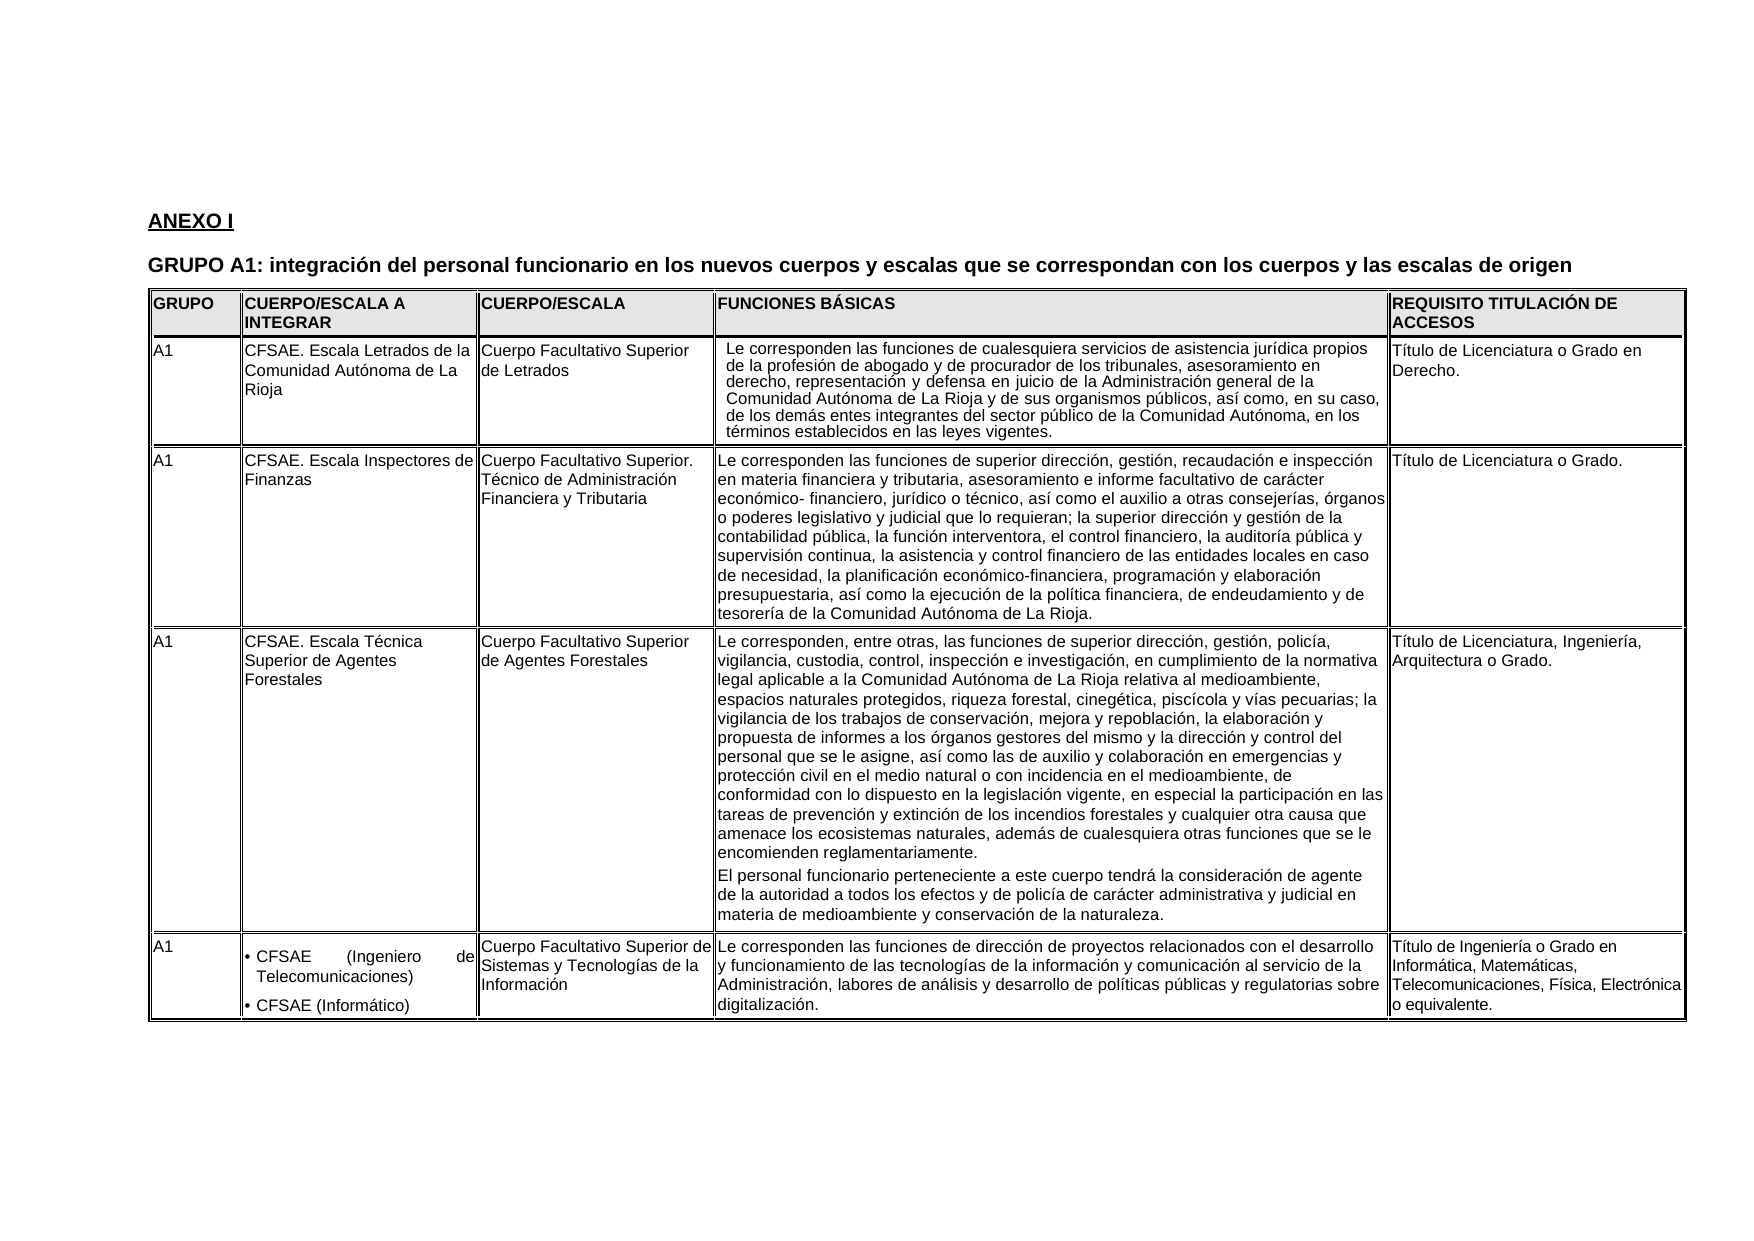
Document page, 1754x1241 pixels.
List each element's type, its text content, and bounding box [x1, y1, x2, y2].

table_cell Cuerpo Facultativo Superior de Letrados [480, 338, 713, 444]
table_cell Cuerpo Facultativo Superior de Agentes Forestales [480, 629, 713, 931]
table_header REQUISITO TITULACIÓN DE ACCESOS [1389, 291, 1684, 335]
text ANEXO I [148, 208, 1606, 232]
table_cell Cuerpo Facultativo Superior de Sistemas y Tecnologías de la Información [478, 934, 714, 1018]
table_cell Título de Licenciatura, Ingeniería, Arquitectura o Grado. [1389, 626, 1686, 931]
table_cell Le corresponden, entre otras, las funciones de superior dirección, gestión, policía, vigilancia, custodia, control, inspección e investigación, en cumplimiento de la normativa legal aplicable a la Comunidad Autónoma de La Rioja relativa al medioambiente, espacios naturales protegidos, riqueza forestal, cinegética, piscícola y vías pecuarias; la vigilancia de los trabajos de conservación, mejora y repoblación, la elaboración y propuesta de informes a los órganos gestores del mismo y la dirección y control del personal que se le asigne, así como las de auxilio y colaboración en emergencias y protección civil en el medio natural o con incidencia en el medioambiente, de conformidad con lo dispuesto en la legislación vigente, en especial la participación en las tareas de prevención y extinción de los incendios forestales y cualquier otra causa que amenace los ecosistemas naturales, además de cualesquiera otras funciones que se le encomienden reglamentariamente. El personal funcionario perteneciente a este cuerpo tendrá la consideración de agente de la autoridad a todos los efectos y de policía de carácter administrativa y judicial en materia de medioambiente y conservación de la naturaleza. [716, 629, 1387, 931]
table_cell Le corresponden las funciones de cualesquiera servicios de asistencia jurídica propios de la profesión de abogado y de procurador de los tribunales, asesoramiento en derecho, representación y defensa en juicio de la Administración general de la Comunidad Autónoma de La Rioja y de sus organismos públicos, así como, en su caso, de los demás entes integrantes del sector público de la Comunidad Autónoma, en los términos establecidos en las leyes vigentes. [716, 338, 1387, 444]
table_cell Título de Licenciatura o Grado en Derecho. [1391, 335, 1684, 444]
text GRUPO A1: integración del personal funcionario en los nuevos cuerpos y escalas que se correspondan con los cuerpos y las escalas de origen [148, 253, 1606, 277]
table_cell Título de Licenciatura o Grado. [1391, 444, 1685, 626]
table_header CUERPO/ESCALA [478, 291, 714, 335]
table_header CUERPO/ESCALA A INTEGRAR [241, 289, 478, 335]
table_header GRUPO [152, 291, 241, 335]
table_cell A1 [150, 626, 241, 931]
table_cell Le corresponden las funciones de superior dirección, gestión, recaudación e inspección en materia financiera y tributaria, asesoramiento e informe facultativo de carácter económico- financiero, jurídico o técnico, así como el auxilio a otras consejerías, órganos o poderes legislativo y judicial que lo requieran; la superior dirección y gestión de la contabilidad pública, la función interventora, el control financiero, la auditoría pública y supervisión continua, la asistencia y control financiero de las entidades locales en caso de necesidad, la planificación económico-financiera, programación y elaboración presupuestaria, así como la ejecución de la política financiera, de endeudamiento y de tesorería de la Comunidad Autónoma de La Rioja. [716, 448, 1387, 626]
table_cell A1 [152, 444, 240, 626]
table_cell CFSAE. Escala Técnica Superior de Agentes Forestales [243, 629, 476, 931]
table_cell Título de Ingeniería o Grado en Informática, Matemáticas, Telecomunicaciones, Física, Electrónica o equivalente. [1389, 931, 1686, 1018]
table_cell A1 [150, 931, 241, 1018]
table_cell Cuerpo Facultativo Superior. Técnico de Administración Financiera y Tributaria [480, 448, 713, 626]
table_cell A1 [152, 335, 240, 444]
table_cell CFSAE. Escala Letrados de la Comunidad Autónoma de La Rioja [243, 338, 476, 444]
table_cell CFSAE. Escala Inspectores de Finanzas [243, 448, 476, 626]
table_header FUNCIONES BÁSICAS [715, 289, 1389, 335]
table_cell Le corresponden las funciones de dirección de proyectos relacionados con el desarrollo y funcionamiento de las tecnologías de la información y comunicación al servicio de la Administración, labores de análisis y desarrollo de políticas públicas y regulatorias sobre digitalización. [715, 931, 1389, 1018]
table_cell CFSAE (Ingeniero de Telecomunicaciones) CFSAE (Informático) [241, 931, 478, 1018]
